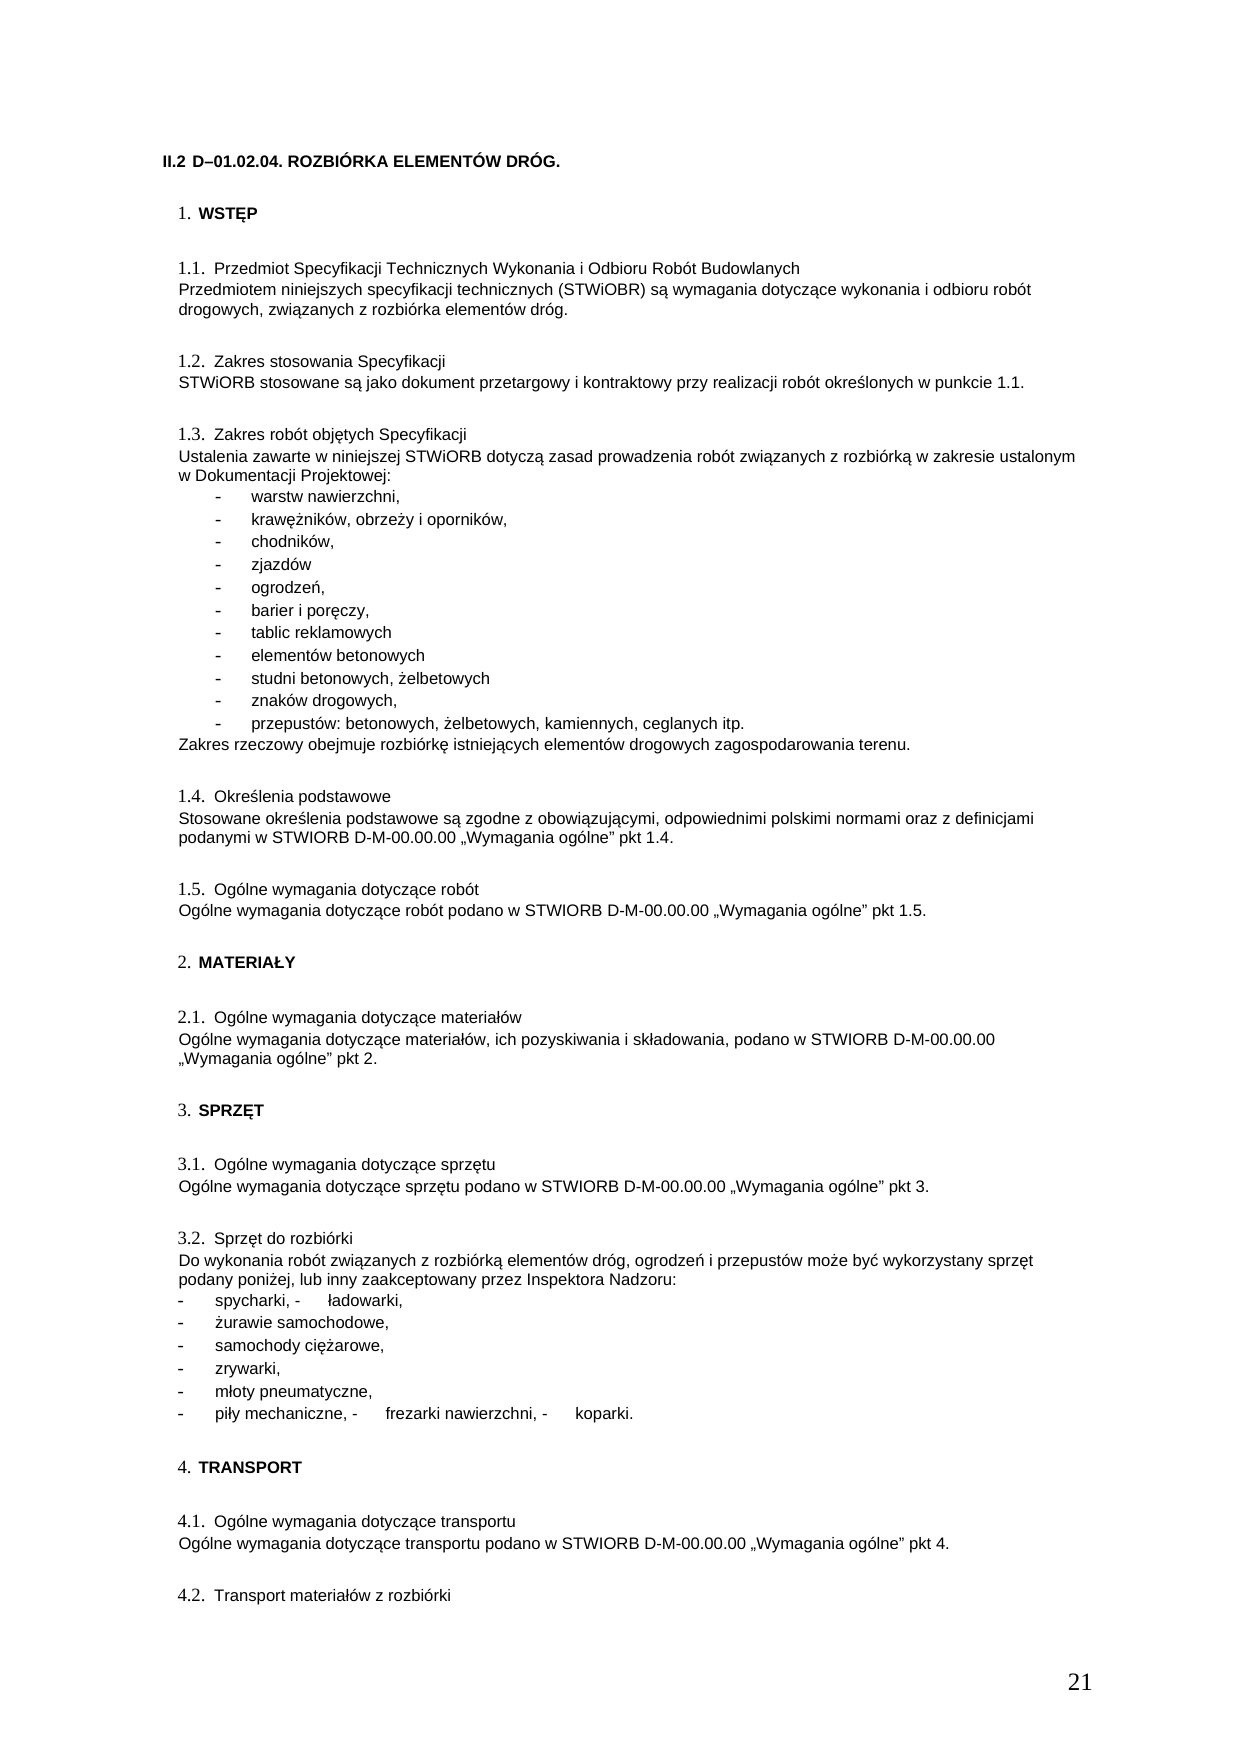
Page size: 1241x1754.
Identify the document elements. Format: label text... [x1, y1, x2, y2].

list zrywarki, [177, 1357, 1090, 1378]
list piły mechaniczne, - frezarki nawierzchni, - koparki. [177, 1402, 1090, 1424]
list tablic reklamowych [215, 621, 1090, 643]
list Ogólne wymagania dotyczące sprzętu [177, 1153, 1092, 1175]
text Do wykonania robót związanych z rozbiórką elementów dróg, ogrodzeń i przepustów może być wykorzystany sprzęt podany poniżej, lub inny zaakceptowany przez Inspektora Nadzoru: [178, 1250, 1090, 1289]
list Zakres stosowania Specyfikacji [177, 349, 1092, 371]
text Zakres rzeczowy obejmuje rozbiórkę istniejących elementów drogowych zagospodarowania terenu. [178, 735, 1090, 754]
list Ogólne wymagania dotyczące materiałów [177, 1006, 1092, 1027]
list żurawie samochodowe, [177, 1311, 1090, 1333]
text Ogólne wymagania dotyczące transportu podano w STWIORB D-M-00.00.00 „Wymagania ogólne” pkt 4. [178, 1534, 1090, 1553]
list SPRZĘT [177, 1099, 1092, 1120]
list młoty pneumatyczne, [177, 1379, 1090, 1401]
list Zakres robót objętych Specyfikacji [177, 423, 1092, 445]
list przepustów: betonowych, żelbetowych, kamiennych, ceglanych itp. [215, 712, 1090, 734]
text Przedmiotem niniejszych specyfikacji technicznych (STWiOBR) są wymagania dotyczące wykonania i odbioru robót drogowych, związanych z rozbiórka elementów dróg. [178, 280, 1090, 318]
list Ogólne wymagania dotyczące transportu [177, 1510, 1092, 1532]
list krawężników, obrzeży i oporników, [215, 508, 1090, 529]
list zjazdów [215, 553, 1090, 575]
list Ogólne wymagania dotyczące robót [177, 878, 1092, 899]
subtitle D–01.02.04. ROZBIÓRKA ELEMENTÓW DRÓG. [162, 134, 1092, 171]
text Stosowane określenia podstawowe są zgodne z obowiązującymi, odpowiednimi polskimi normami oraz z definicjami podanymi w STWIORB D-M-00.00.00 „Wymagania ogólne” pkt 1.4. [178, 808, 1090, 847]
list MATERIAŁY [177, 951, 1092, 973]
list Transport materiałów z rozbiórki [177, 1584, 1092, 1606]
list elementów betonowych [215, 644, 1090, 666]
list WSTĘP [177, 202, 1092, 224]
list znaków drogowych, [215, 689, 1090, 711]
list warstw nawierzchni, [215, 485, 1090, 507]
list Przedmiot Specyfikacji Technicznych Wykonania i Odbioru Robót Budowlanych [177, 257, 1092, 278]
list Sprzęt do rozbiórki [177, 1227, 1092, 1248]
list samochody ciężarowe, [177, 1334, 1090, 1356]
list ogrodzeń, [215, 576, 1090, 597]
list spycharki, - ładowarki, [177, 1289, 1090, 1310]
list TRANSPORT [177, 1456, 1092, 1477]
text Ustalenia zawarte w niniejszej STWiORB dotyczą zasad prowadzenia robót związanych z rozbiórką w zakresie ustalonym w Dokumentacji Projektowej: [178, 447, 1090, 485]
text Ogólne wymagania dotyczące materiałów, ich pozyskiwania i składowania, podano w STWIORB D-M-00.00.00 „Wymagania ogólne” pkt 2. [178, 1029, 1090, 1068]
list studni betonowych, żelbetowych [215, 667, 1090, 688]
text Ogólne wymagania dotyczące sprzętu podano w STWIORB D-M-00.00.00 „Wymagania ogólne” pkt 3. [178, 1177, 1090, 1196]
list barier i poręczy, [215, 598, 1090, 620]
list Określenia podstawowe [177, 785, 1092, 807]
text STWiORB stosowane są jako dokument przetargowy i kontraktowy przy realizacji robót określonych w punkcie 1.1. [178, 373, 1090, 392]
list chodników, [215, 530, 1090, 552]
text Ogólne wymagania dotyczące robót podano w STWIORB D-M-00.00.00 „Wymagania ogólne” pkt 1.5. [178, 901, 1090, 920]
